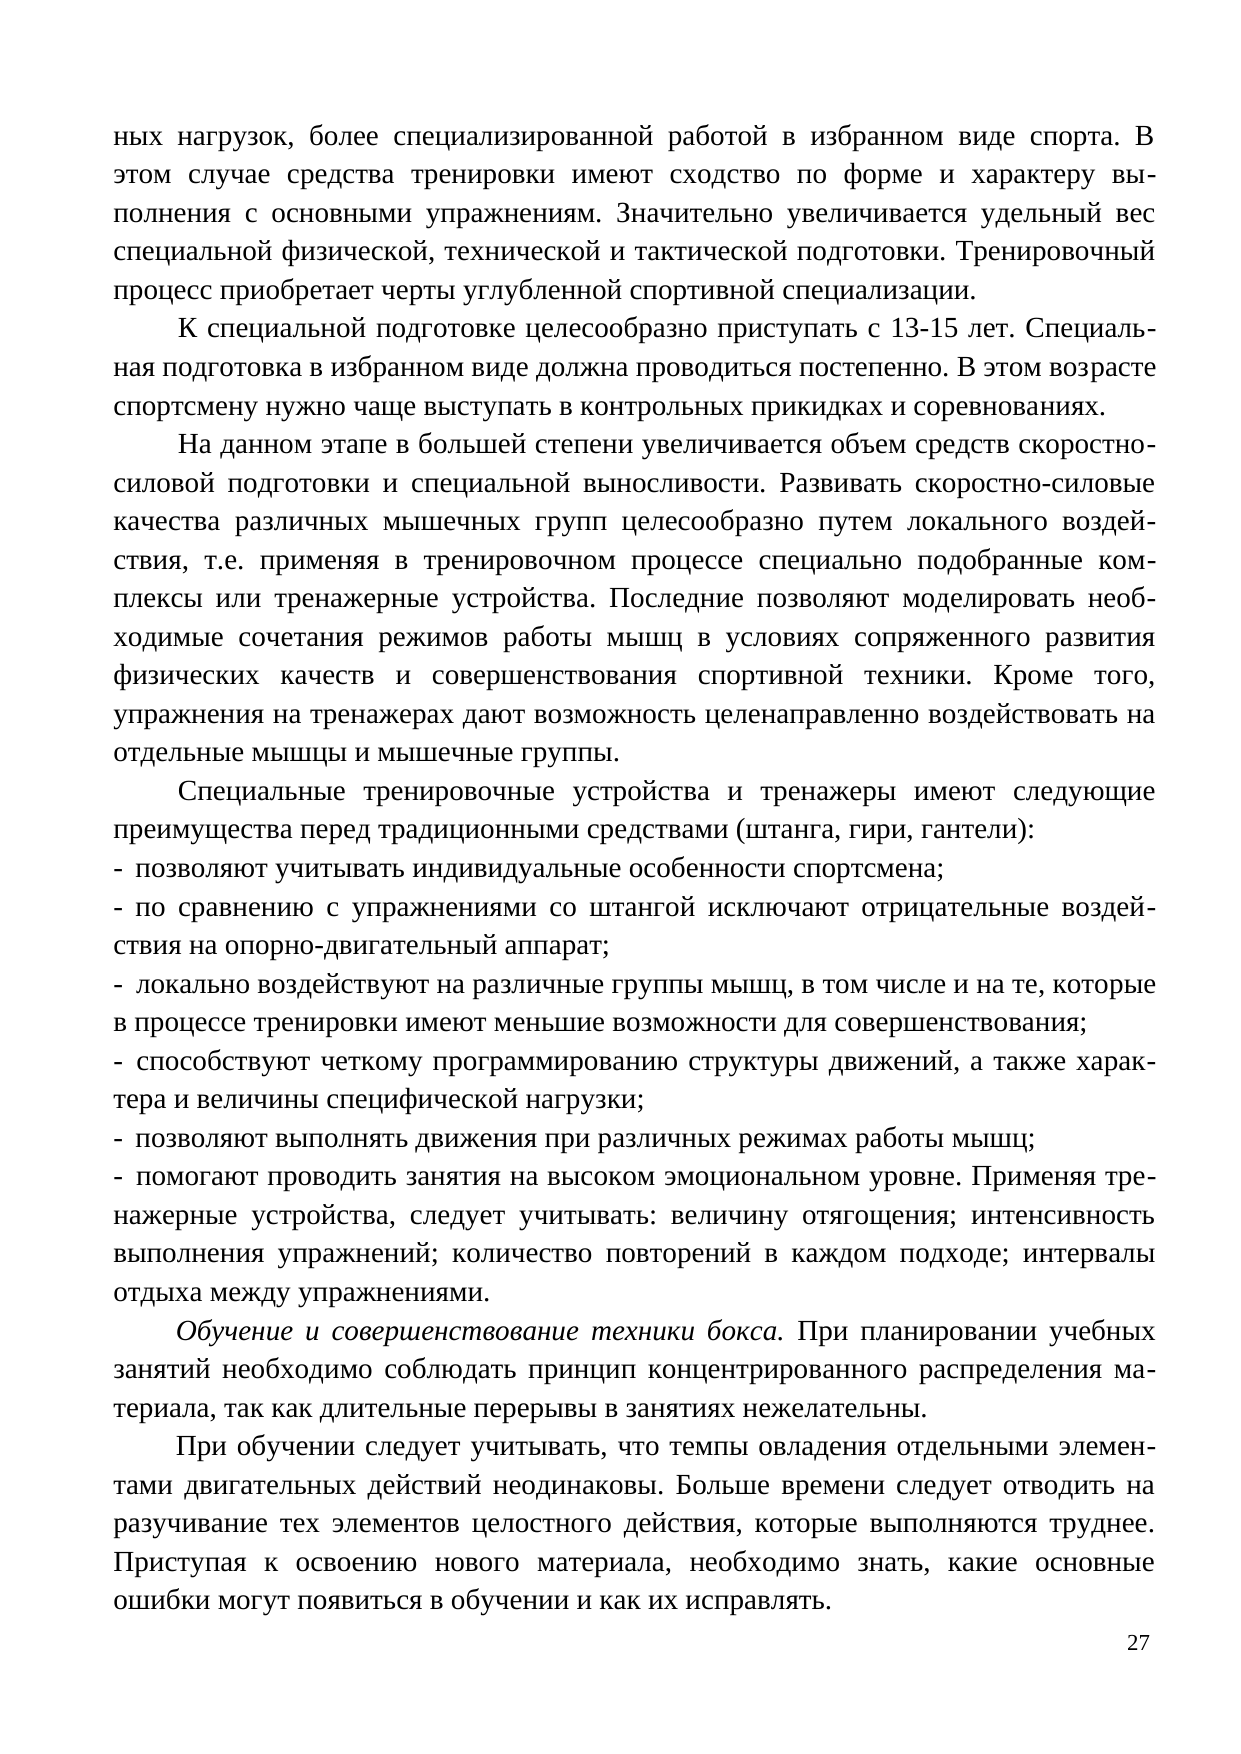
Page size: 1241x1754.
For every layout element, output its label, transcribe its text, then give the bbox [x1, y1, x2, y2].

text При обучении следует учитывать, что темпы овладения отдельными элементами двигательных действий неодинаковы. Больше времени следует отводить на разучивание тех элементов целостного действия, которые выполняются труднее. Приступая к освоению нового материала, необходимо знать, какие основные ошибки могут появиться в обучении и как их исправлять. [113, 1425, 1156, 1617]
text На данном этапе в большей степени увеличивается объем средств скоростносиловой подготовки и специальной выносливости. Развивать скоростно-силовые качества различных мышечных групп целесообразно путем локального воздействия, т.е. применяя в тренировочном процессе специально подобранные комплексы или тренажерные устройства. Последние позволяют моделировать необходимые сочетания режимов работы мышц в условиях сопряженного развития физических качеств и совершенствования спортивной техники. Кроме того, упражнения на тренажерах дают возможность целенаправленно воздействовать на отдельные мышцы и мышечные группы. [113, 423, 1156, 769]
list помогают проводить занятия на высоком эмоциональном уровне. Применяя тренажерные устройства, следует учитывать: величину отягощения; интенсивность выполнения упражнений; количество повторений в каждом подходе; интервалы отдыха между упражнениями. [113, 1155, 1156, 1309]
text Специальные тренировочные устройства и тренажеры имеют следующие преимущества перед традиционными средствами (штанга, гири, гантели): [113, 769, 1156, 847]
list по сравнению с упражнениями со штангой исключают отрицательные воздействия на опорно-двигательный аппарат; [113, 885, 1156, 962]
list позволяют учитывать индивидуальные особенности спортсмена; [113, 847, 1156, 885]
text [113, 114, 1156, 307]
text К специальной подготовке целесообразно приступать с 13-15 лет. Специальная подготовка в избранном виде должна проводиться постепенно. В этом возрасте спортсмену нужно чаще выступать в контрольных прикидках и соревнованиях. [113, 307, 1156, 423]
list позволяют выполнять движения при различных режимах работы мышц; [113, 1116, 1156, 1155]
list локально воздействуют на различные группы мышц, в том числе и на те, которые в процессе тренировки имеют меньшие возможности для совершенствования; [113, 962, 1156, 1039]
text Обучение и совершенствование техники бокса. При планировании учебных занятий необходимо соблюдать принцип концентрированного распределения материала, так как длительные перерывы в занятиях нежелательны. [113, 1309, 1156, 1425]
list способствуют четкому программированию структуры движений, а также характера и величины специфической нагрузки; [113, 1039, 1156, 1116]
